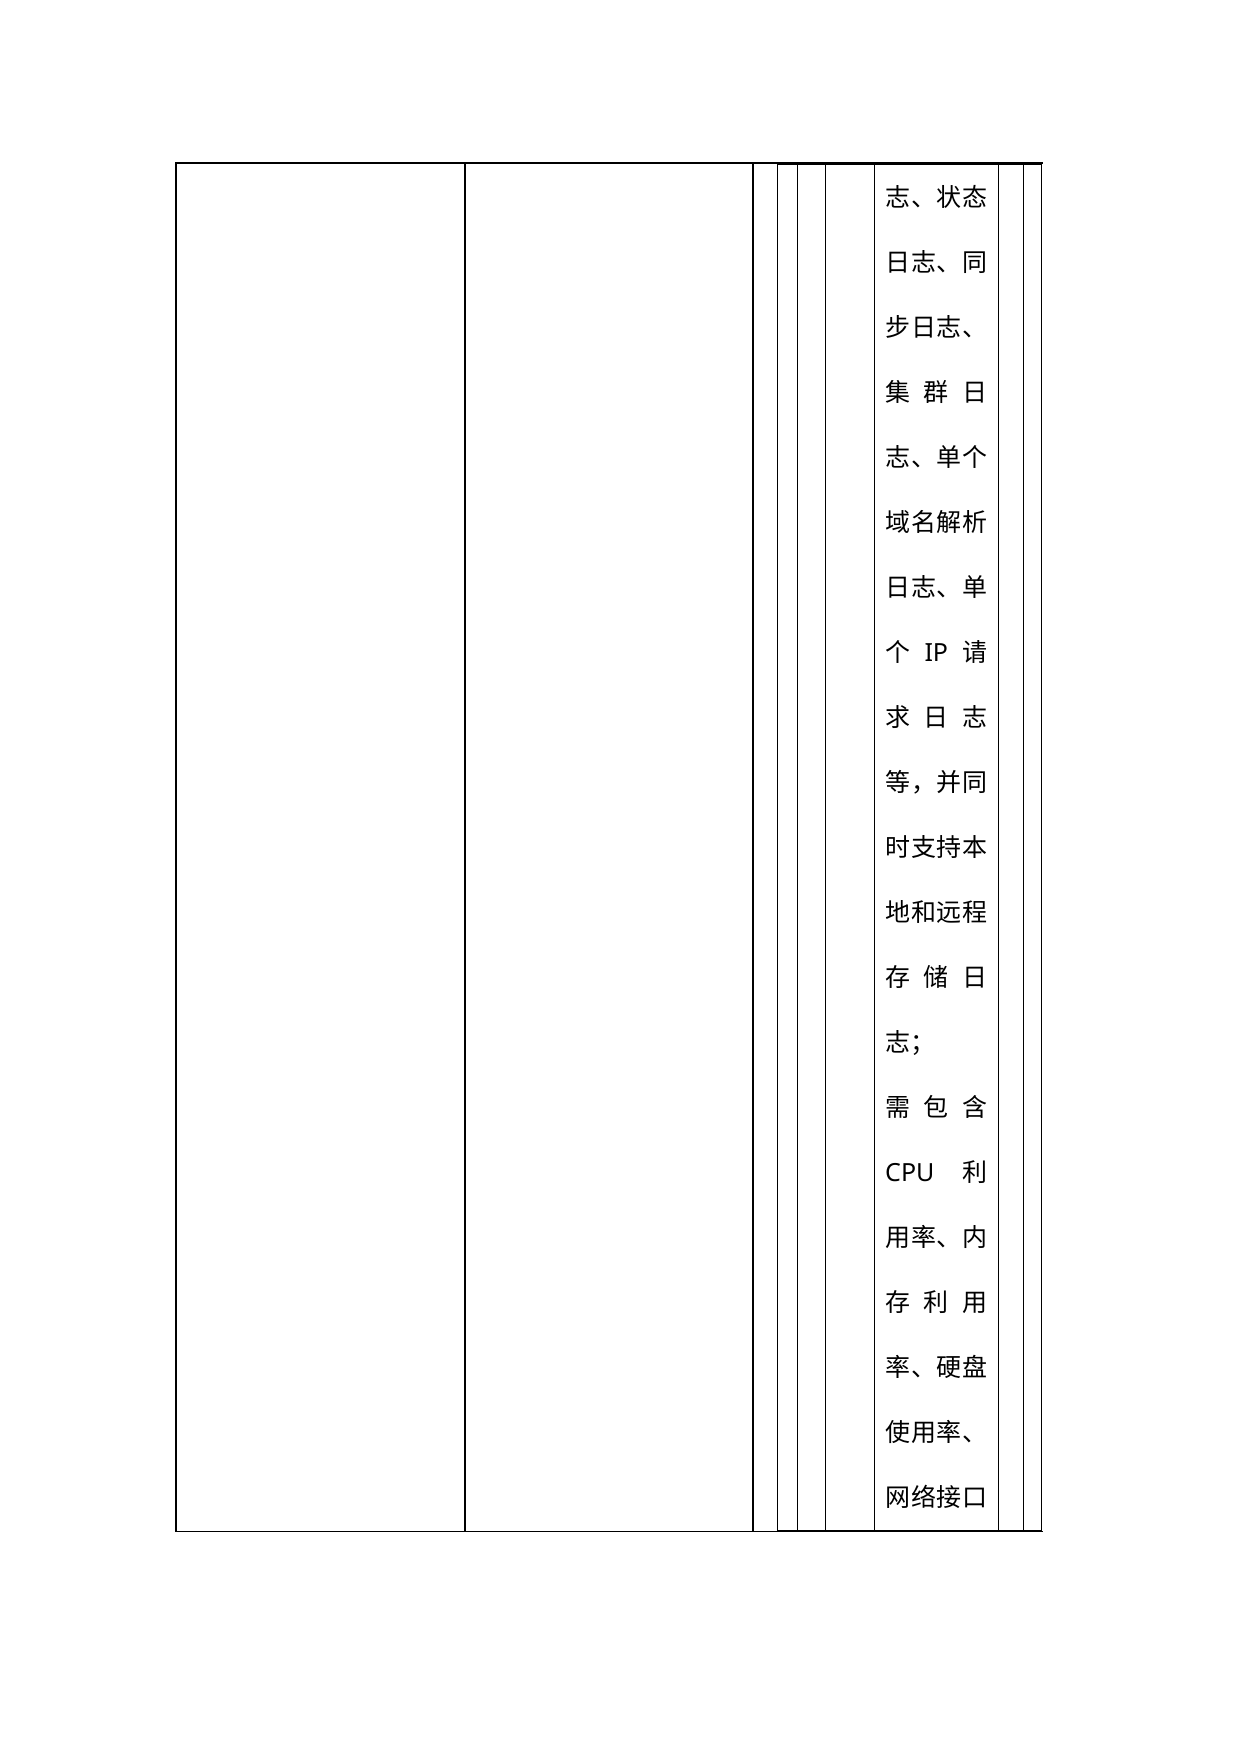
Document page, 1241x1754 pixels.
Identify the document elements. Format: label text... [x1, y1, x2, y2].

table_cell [1024, 165, 1041, 1530]
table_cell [826, 165, 874, 1530]
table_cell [754, 164, 777, 1531]
table_cell [177, 164, 464, 1531]
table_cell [999, 165, 1023, 1530]
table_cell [778, 165, 797, 1530]
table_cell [798, 165, 825, 1530]
table_cell 1 [466, 164, 752, 1531]
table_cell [875, 165, 998, 1530]
